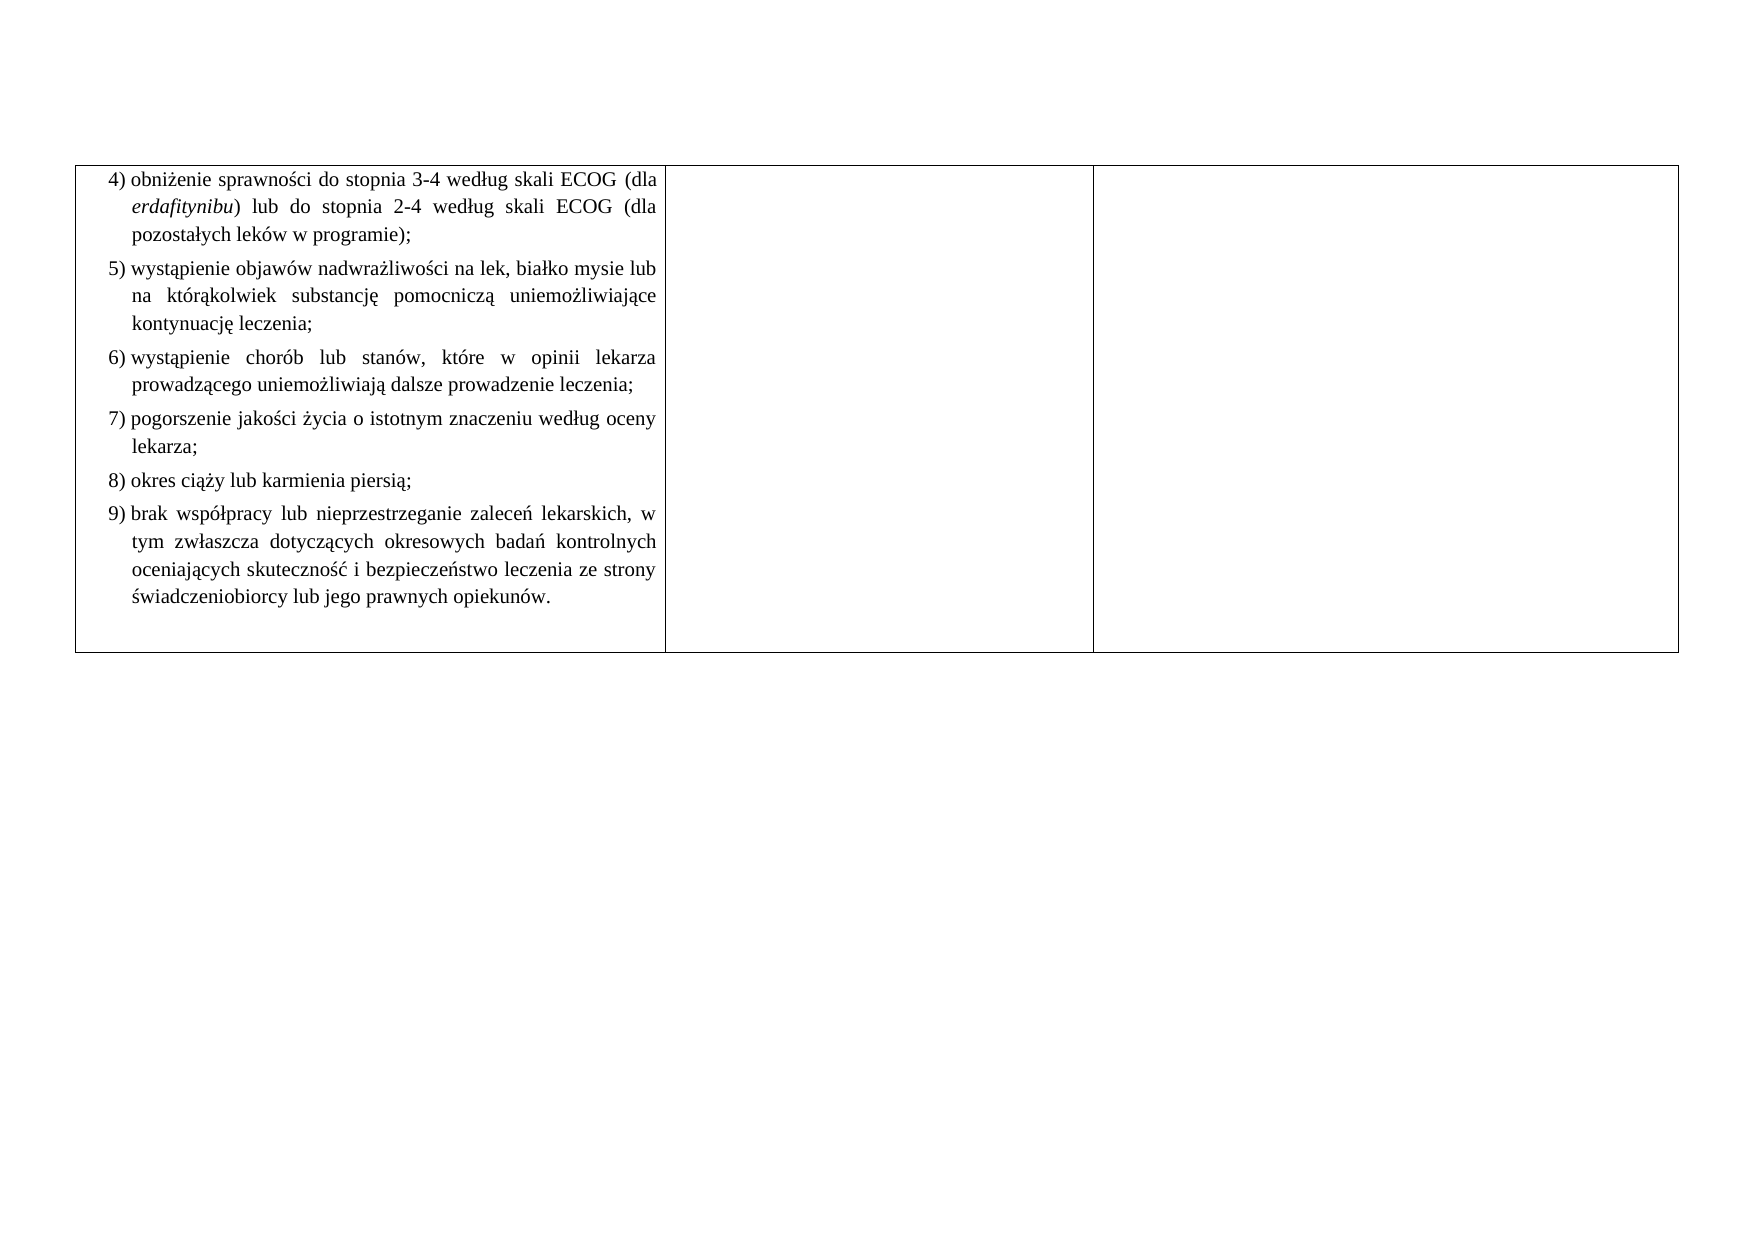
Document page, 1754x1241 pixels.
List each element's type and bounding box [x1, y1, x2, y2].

table_cell [76, 166, 665, 652]
table_cell [666, 166, 1093, 652]
table_cell [1094, 166, 1678, 652]
